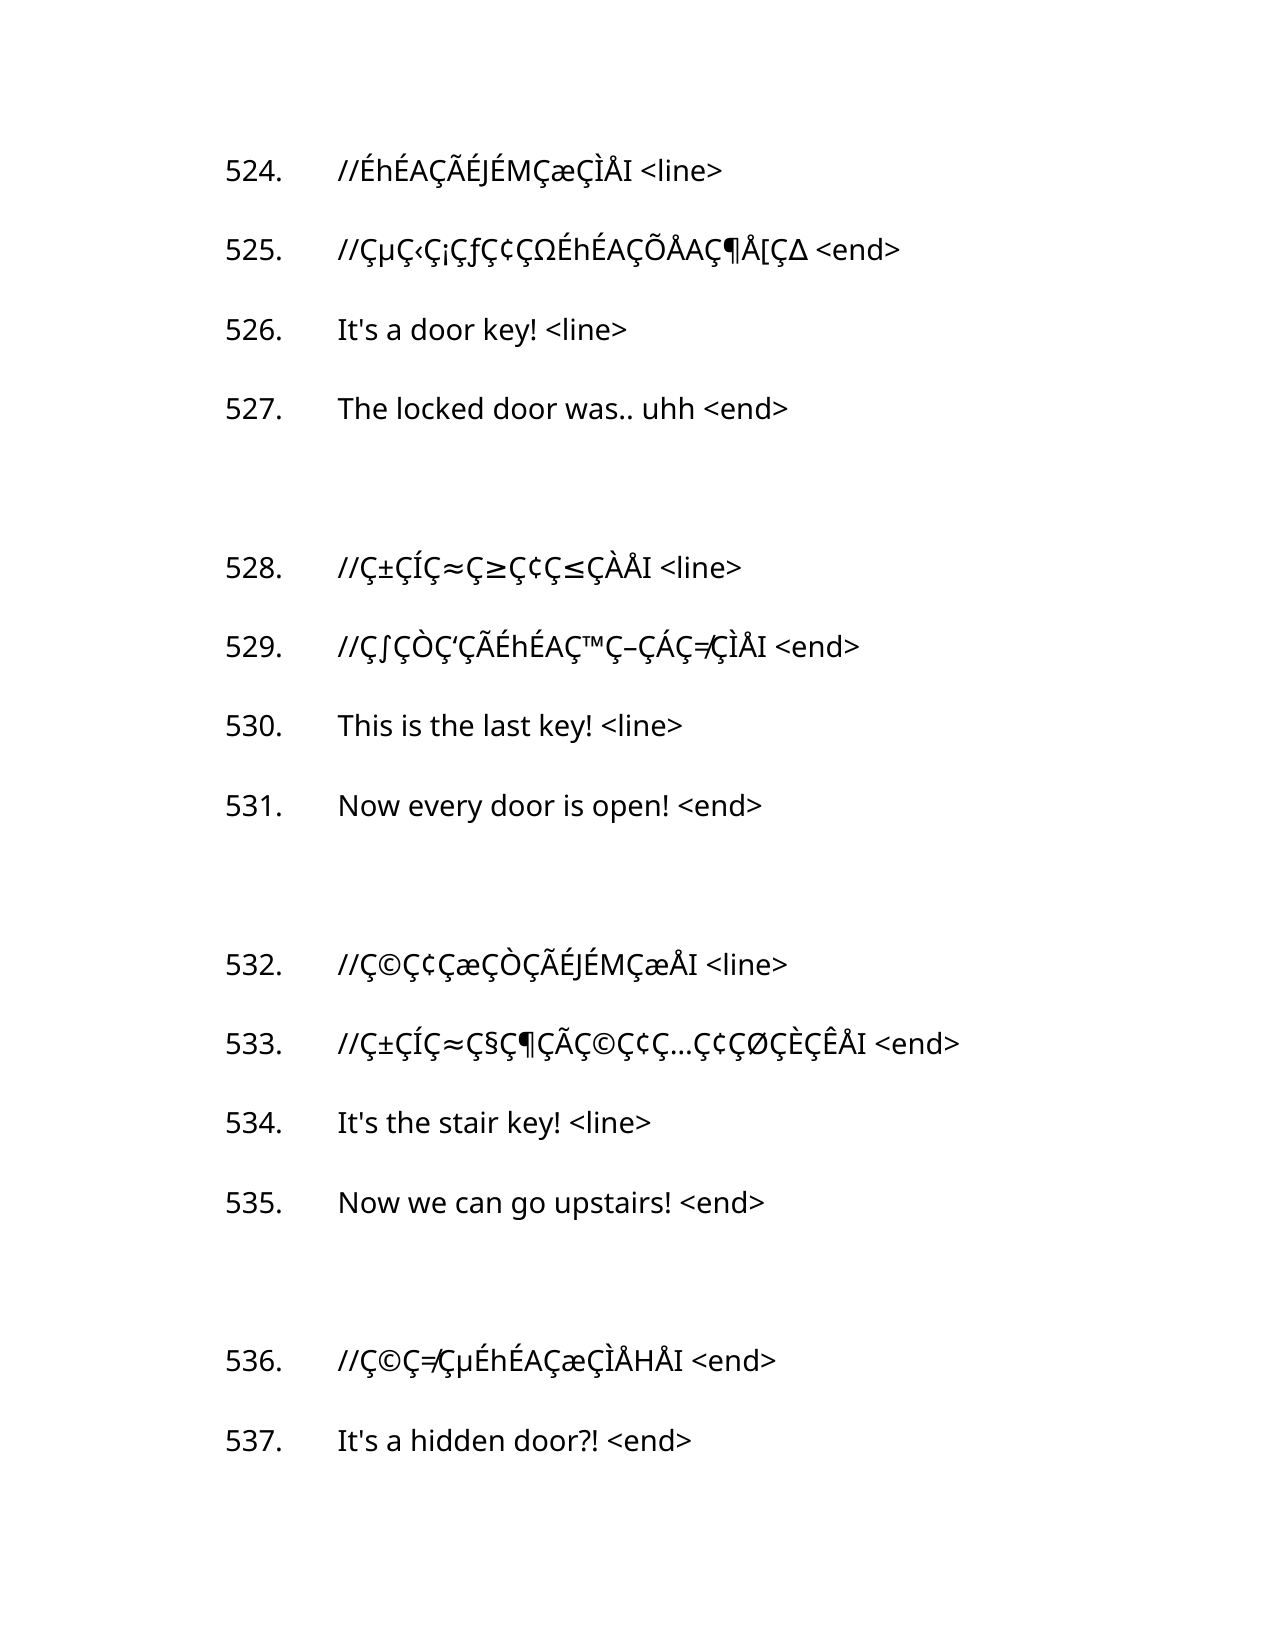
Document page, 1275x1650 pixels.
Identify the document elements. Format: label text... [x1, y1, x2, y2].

list The locked door was.. uhh <end> [225, 388, 1087, 428]
list //Ç±ÇÍÇ≈Ç§Ç¶ÇÃÇ©Ç¢Ç…Ç¢ÇØÇÈÇÊÅI <end> [225, 1023, 1087, 1063]
list Now we can go upstairs! <end> [225, 1182, 1087, 1222]
list It's a hidden door?! <end> [225, 1420, 1087, 1460]
list Now every door is open! <end> [225, 785, 1087, 825]
list //ÇµÇ‹Ç¡ÇƒÇ¢ÇΩÉhÉAÇÕÅAÇ¶Å[Ç∆ <end> [225, 229, 1087, 269]
list It's a door key! <line> [225, 309, 1087, 348]
list //Ç©Ç≠ÇµÉhÉAÇæÇÌÅHÅI <end> [225, 1341, 1087, 1380]
list //Ç©Ç¢ÇæÇÒÇÃÉJÉMÇæÅI <line> [225, 944, 1087, 983]
list It's the stair key! <line> [225, 1102, 1087, 1142]
list //Ç∫ÇÒÇ‘ÇÃÉhÉAÇ™Ç–ÇÁÇ≠ÇÌÅI <end> [225, 626, 1087, 666]
list //ÉhÉAÇÃÉJÉMÇæÇÌÅI <line> [225, 150, 1087, 190]
list //Ç±ÇÍÇ≈Ç≥Ç¢Ç≤ÇÀÅI <line> [225, 547, 1087, 587]
list This is the last key! <line> [225, 706, 1087, 745]
